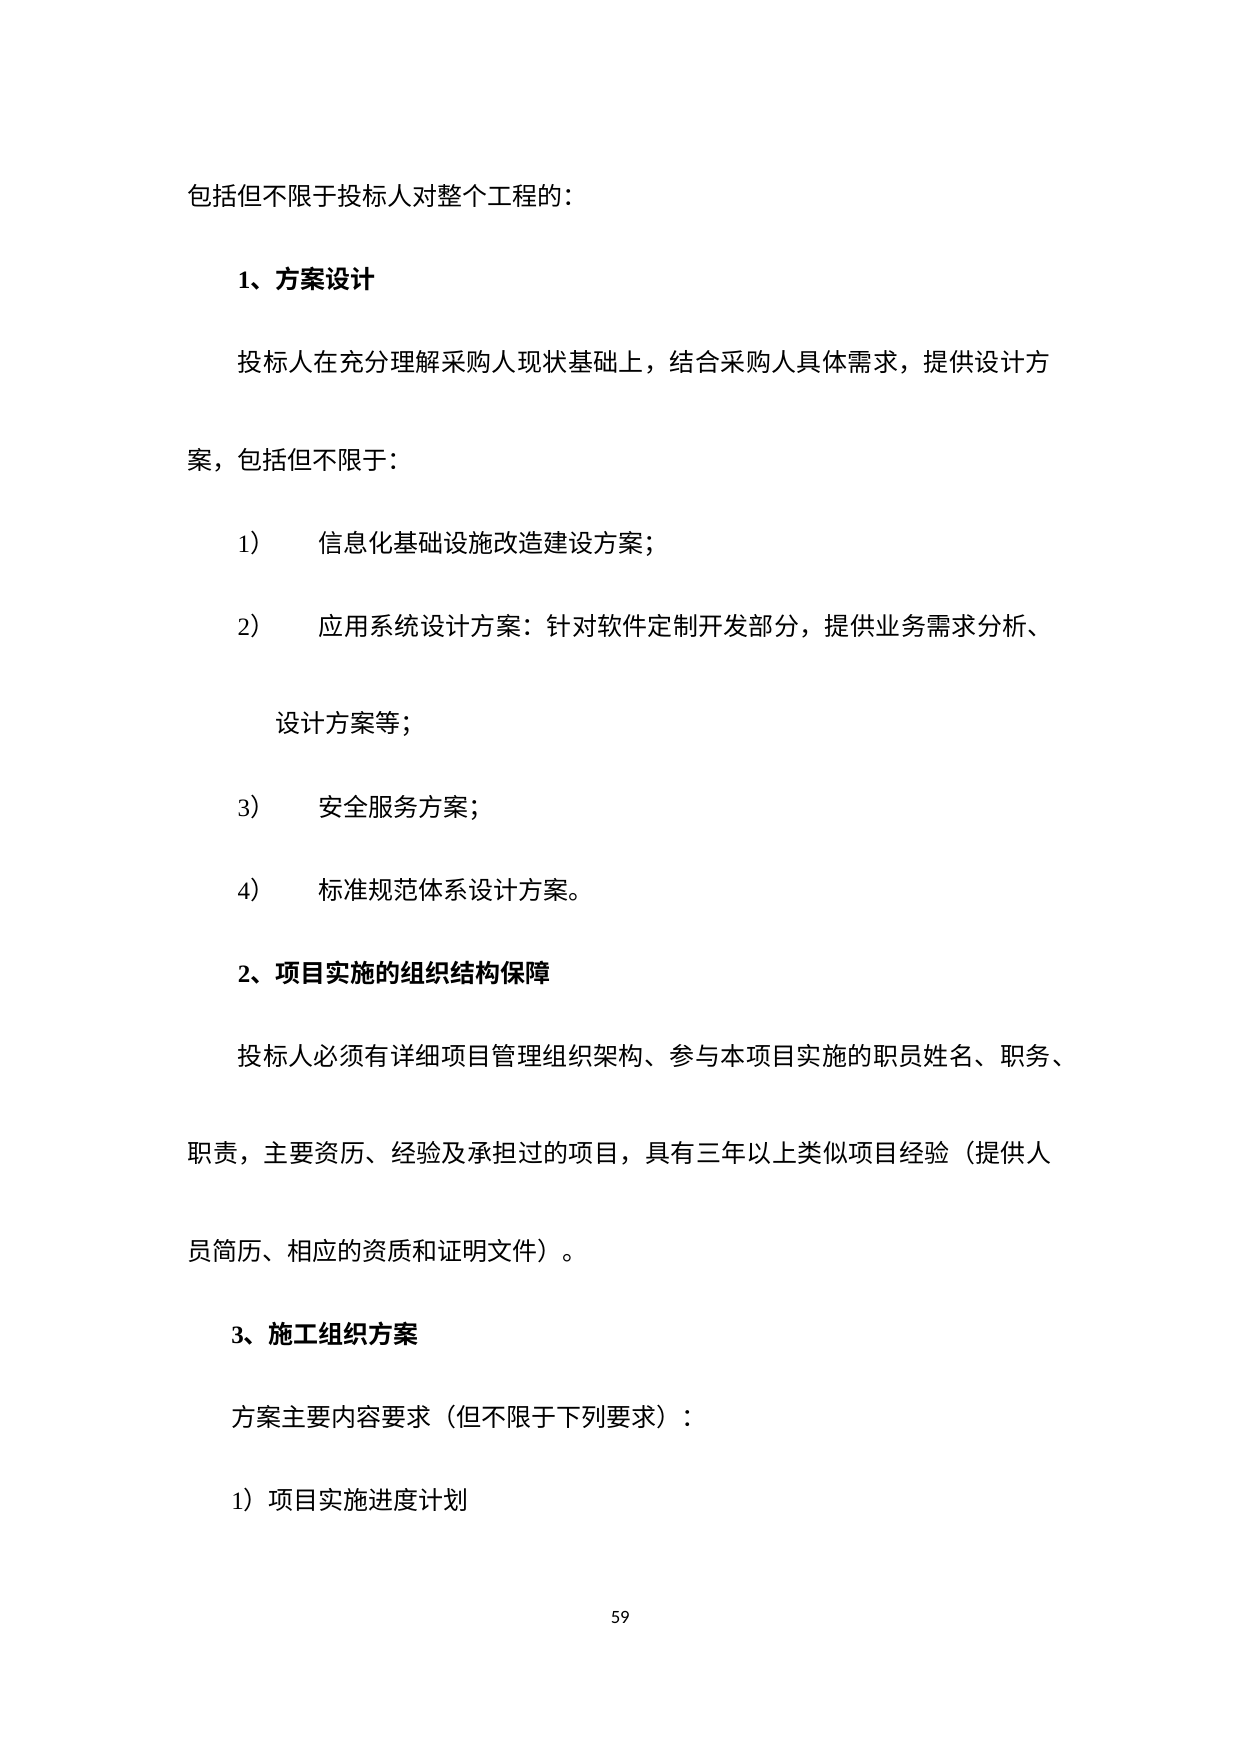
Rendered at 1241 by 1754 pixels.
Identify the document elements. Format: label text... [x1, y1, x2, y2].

list 应用系统设计方案：针对软件定制开发部分，提供业务需求分析、设计方案等； [237, 592, 1053, 754]
list 信息化基础设施改造建设方案； [237, 509, 1053, 574]
text 投标人在充分理解采购人现状基础上，结合采购人具体需求，提供设计方案，包括但不限于： [187, 328, 1053, 491]
text 投标人必须有详细项目管理组织架构、参与本项目实施的职员姓名、职务、职责，主要资历、经验及承担过的项目，具有三年以上类似项目经验（提供人员简历、相应的资质和证明文件）。 [187, 1022, 1053, 1282]
text 方案主要内容要求（但不限于下列要求）： [187, 1383, 1053, 1448]
list 安全服务方案； [237, 773, 1053, 838]
text 2、项目实施的组织结构保障 [187, 939, 1053, 1004]
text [187, 162, 1053, 227]
text 1、方案设计 [187, 245, 1053, 310]
list 标准规范体系设计方案。 [237, 856, 1053, 921]
text 1）项目实施进度计划 [187, 1466, 1053, 1531]
text 3、施工组织方案 [187, 1300, 1053, 1365]
